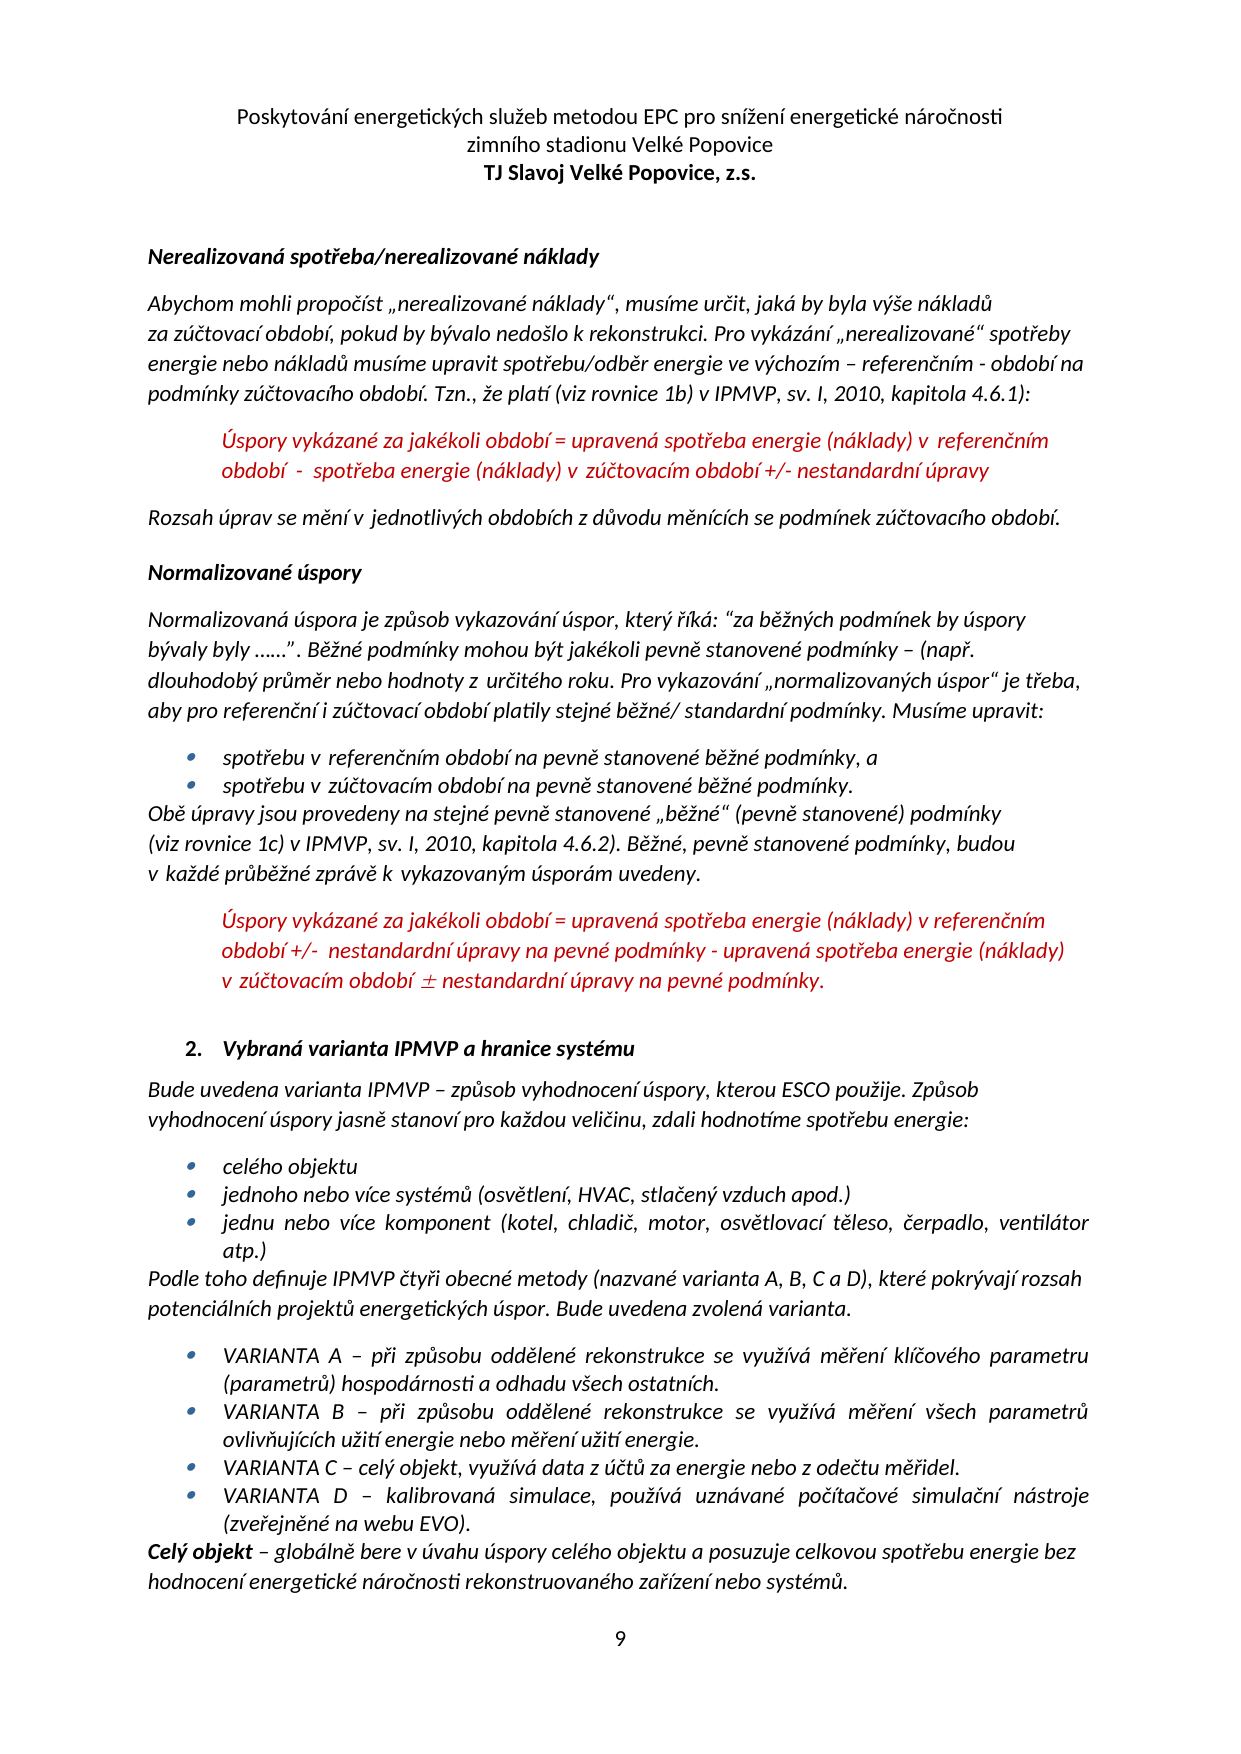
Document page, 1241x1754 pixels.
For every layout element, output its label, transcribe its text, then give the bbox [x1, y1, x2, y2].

list jednoho nebo více systémů (osvětlení, HVAC, stlačený vzduch apod.) [185, 1180, 1093, 1208]
list VARIANTA C – celý objekt, využívá data z účtů za energie nebo z odečtu měřidel. [185, 1453, 1093, 1481]
list VARIANTA A – při způsobu oddělené rekonstrukce se využívá měření klíčového parametru (parametrů) hospodárnosti a odhadu všech ostatních. [185, 1341, 1093, 1397]
list Vybraná varianta IPMVP a hranice systému [185, 1034, 1093, 1062]
list VARIANTA B – při způsobu oddělené rekonstrukce se využívá měření všech parametrů ovlivňujících užití energie nebo měření užití energie. [185, 1397, 1093, 1453]
text Rozsah úprav se mění v jednotlivých obdobích z důvodu měnících se podmínek zúčtovacího období. [148, 503, 1093, 531]
text Celý objekt – globálně bere v úvahu úspory celého objektu a posuzuje celkovou spotřebu energie bez hodnocení energetické náročnosti rekonstruovaného zařízení nebo systémů. [148, 1537, 1093, 1596]
list jednu nebo více komponent (kotel, chladič, motor, osvětlovací těleso, čerpadlo, ventilátor atp.) [185, 1208, 1093, 1264]
text Bude uvedena varianta IPMVP – způsob vyhodnocení úspory, kterou ESCO použije. Způsob vyhodnocení úspory jasně stanoví pro každou veličinu, zdali hodnotíme spotřebu energie: [148, 1075, 1093, 1133]
text Normalizované úspory [148, 558, 1093, 587]
text Abychom mohli propočíst „nerealizované náklady“, musíme určit, jaká by byla výše nákladů za zúčtovací období, pokud by bývalo nedošlo k rekonstrukci. Pro vykázání „nerealizované“ spotřeby energie nebo nákladů musíme upravit spotřebu/odběr energie ve výchozím – referenčním - období na podmínky zúčtovacího období. Tzn., že platí (viz rovnice 1b) v IPMVP, sv. I, 2010, kapitola 4.6.1): [148, 289, 1093, 407]
text Nerealizovaná spotřeba/nerealizované náklady [148, 242, 1093, 270]
text Normalizovaná úspora je způsob vykazování úspor, který říká: “za běžných podmínek by úspory bývaly byly ……”. Běžné podmínky mohou být jakékoli pevně stanovené podmínky – (např. dlouhodobý průměr nebo hodnoty z určitého roku. Pro vykazování „normalizovaných úspor“ je třeba, aby pro referenční i zúčtovací období platily stejné běžné/ standardní podmínky. Musíme upravit: [148, 605, 1093, 724]
list spotřebu v referenčním období na pevně stanovené běžné podmínky, a [185, 743, 1093, 771]
text Podle toho definuje IPMVP čtyři obecné metody (nazvané varianta A, B, C a D), které pokrývají rozsah potenciálních projektů energetických úspor. Bude uvedena zvolená varianta. [148, 1264, 1093, 1322]
text Obě úpravy jsou provedeny na stejné pevně stanovené „běžné“ (pevně stanovené) podmínky (viz rovnice 1c) v IPMVP, sv. I, 2010, kapitola 4.6.2). Běžné, pevně stanovené podmínky, budou v každé průběžné zprávě k vykazovaným úsporám uvedeny. [148, 799, 1093, 887]
text Úspory vykázané za jakékoli období = upravená spotřeba energie (náklady) v referenčním období +/- nestandardní úpravy na pevné podmínky - upravená spotřeba energie (náklady) v zúčtovacím období nestandardní úpravy na pevné podmínky. [221, 906, 1093, 995]
list celého objektu [185, 1152, 1093, 1180]
list spotřebu v zúčtovacím období na pevně stanovené běžné podmínky. [185, 771, 1093, 799]
list VARIANTA D – kalibrovaná simulace, používá uznávané počítačové simulační nástroje (zveřejněné na webu EVO). [185, 1481, 1093, 1537]
text Úspory vykázané za jakékoli období = upravená spotřeba energie (náklady) v referenčním období - spotřeba energie (náklady) v zúčtovacím období +/- nestandardní úpravy [221, 426, 1093, 484]
